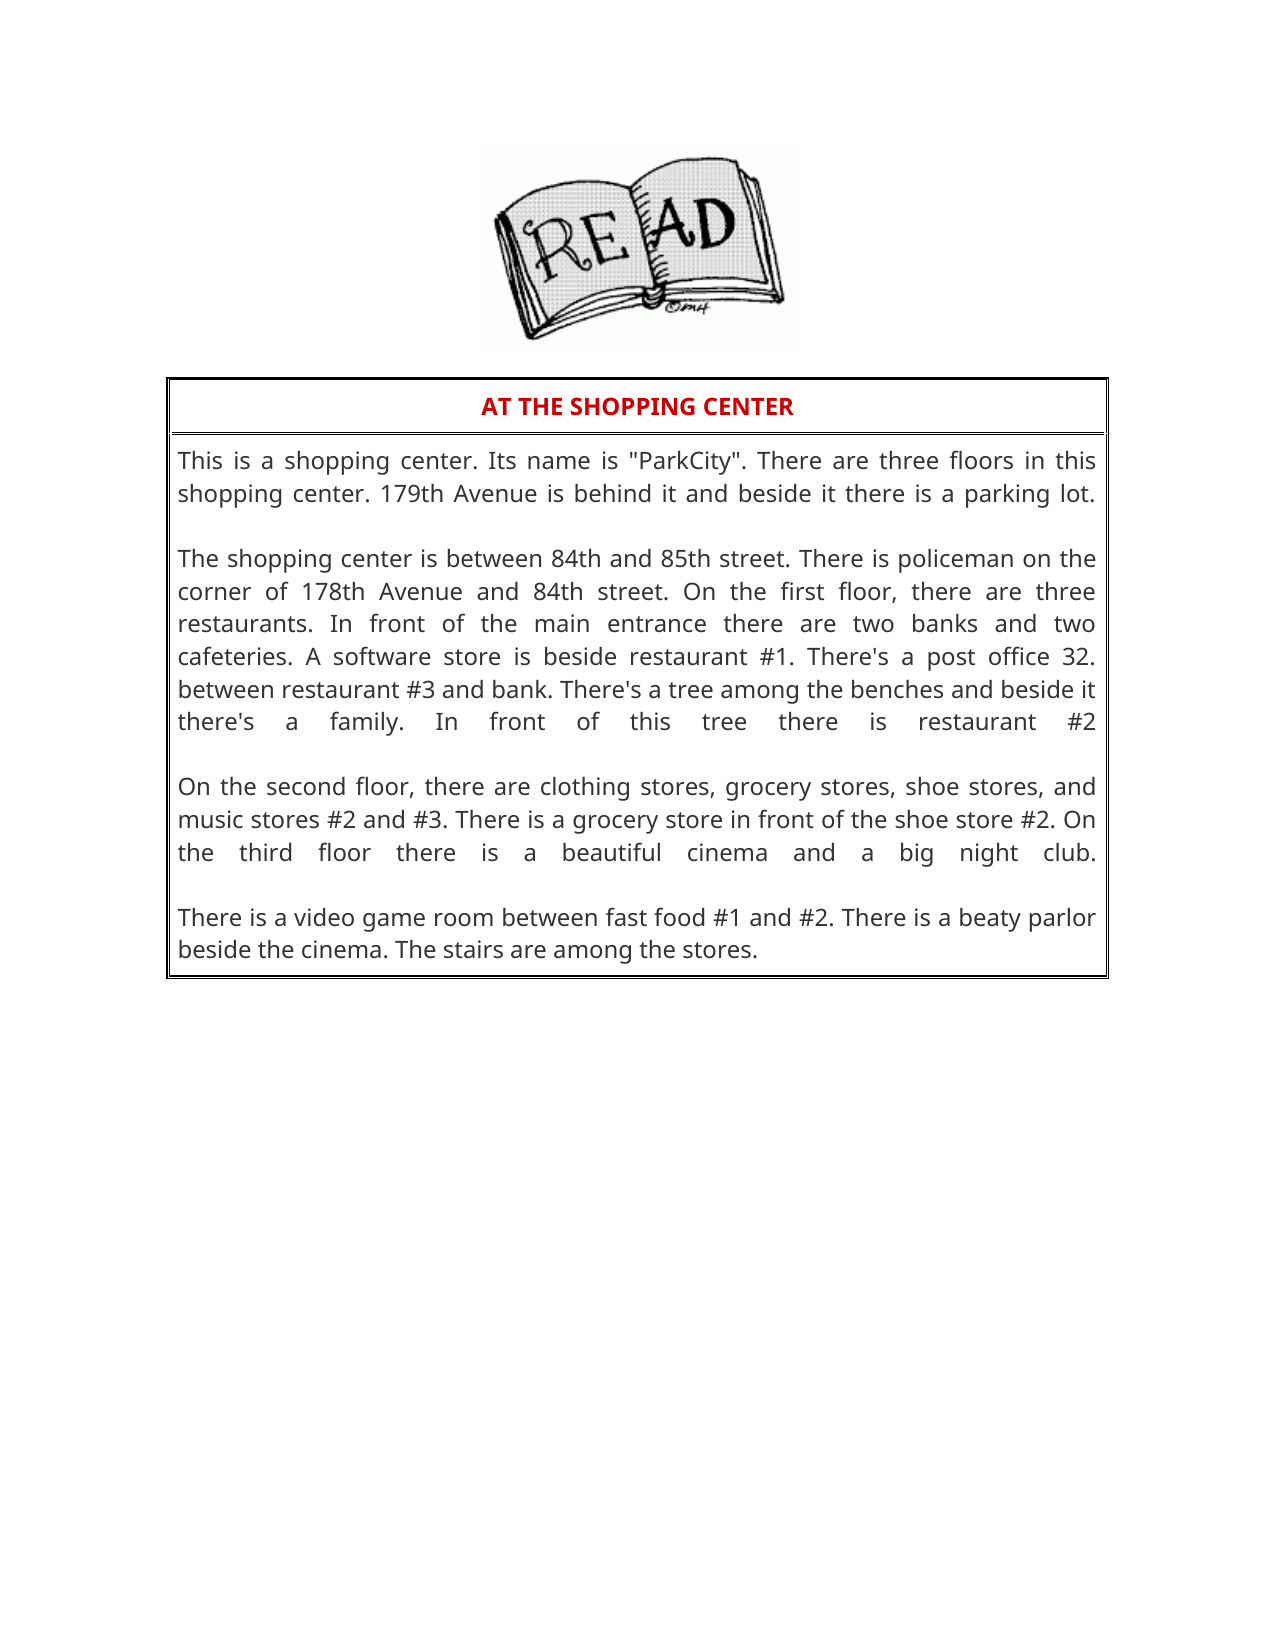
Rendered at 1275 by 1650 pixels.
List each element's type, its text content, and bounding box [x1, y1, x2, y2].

table_cell This is a shopping center. Its name is "ParkCity". There are three floors in this shopping center. 179th Avenue is behind it and beside it there is a parking lot. The shopping center is between 84th and 85th street. There is policeman on the corner of 178th Avenue and 84th street. On the first floor, there are three restaurants. In front of the main entrance there are two banks and two cafeteries. A software store is beside restaurant #1. There's a post office 32. between restaurant #3 and bank. There's a tree among the benches and beside it there's a family. In front of this tree there is restaurant #2 On the second floor, there are clothing stores, grocery stores, shoe stores, and music stores #2 and #3. There is a grocery store in front of the shoe store #2. On the third floor there is a beautiful cinema and a big night club. There is a video game room between fast food #1 and #2. There is a beaty parlor beside the cinema. The stairs are among the stores. [168, 432, 1107, 975]
picture [481, 147, 794, 349]
table_header AT THE SHOPPING CENTER [170, 380, 1106, 432]
